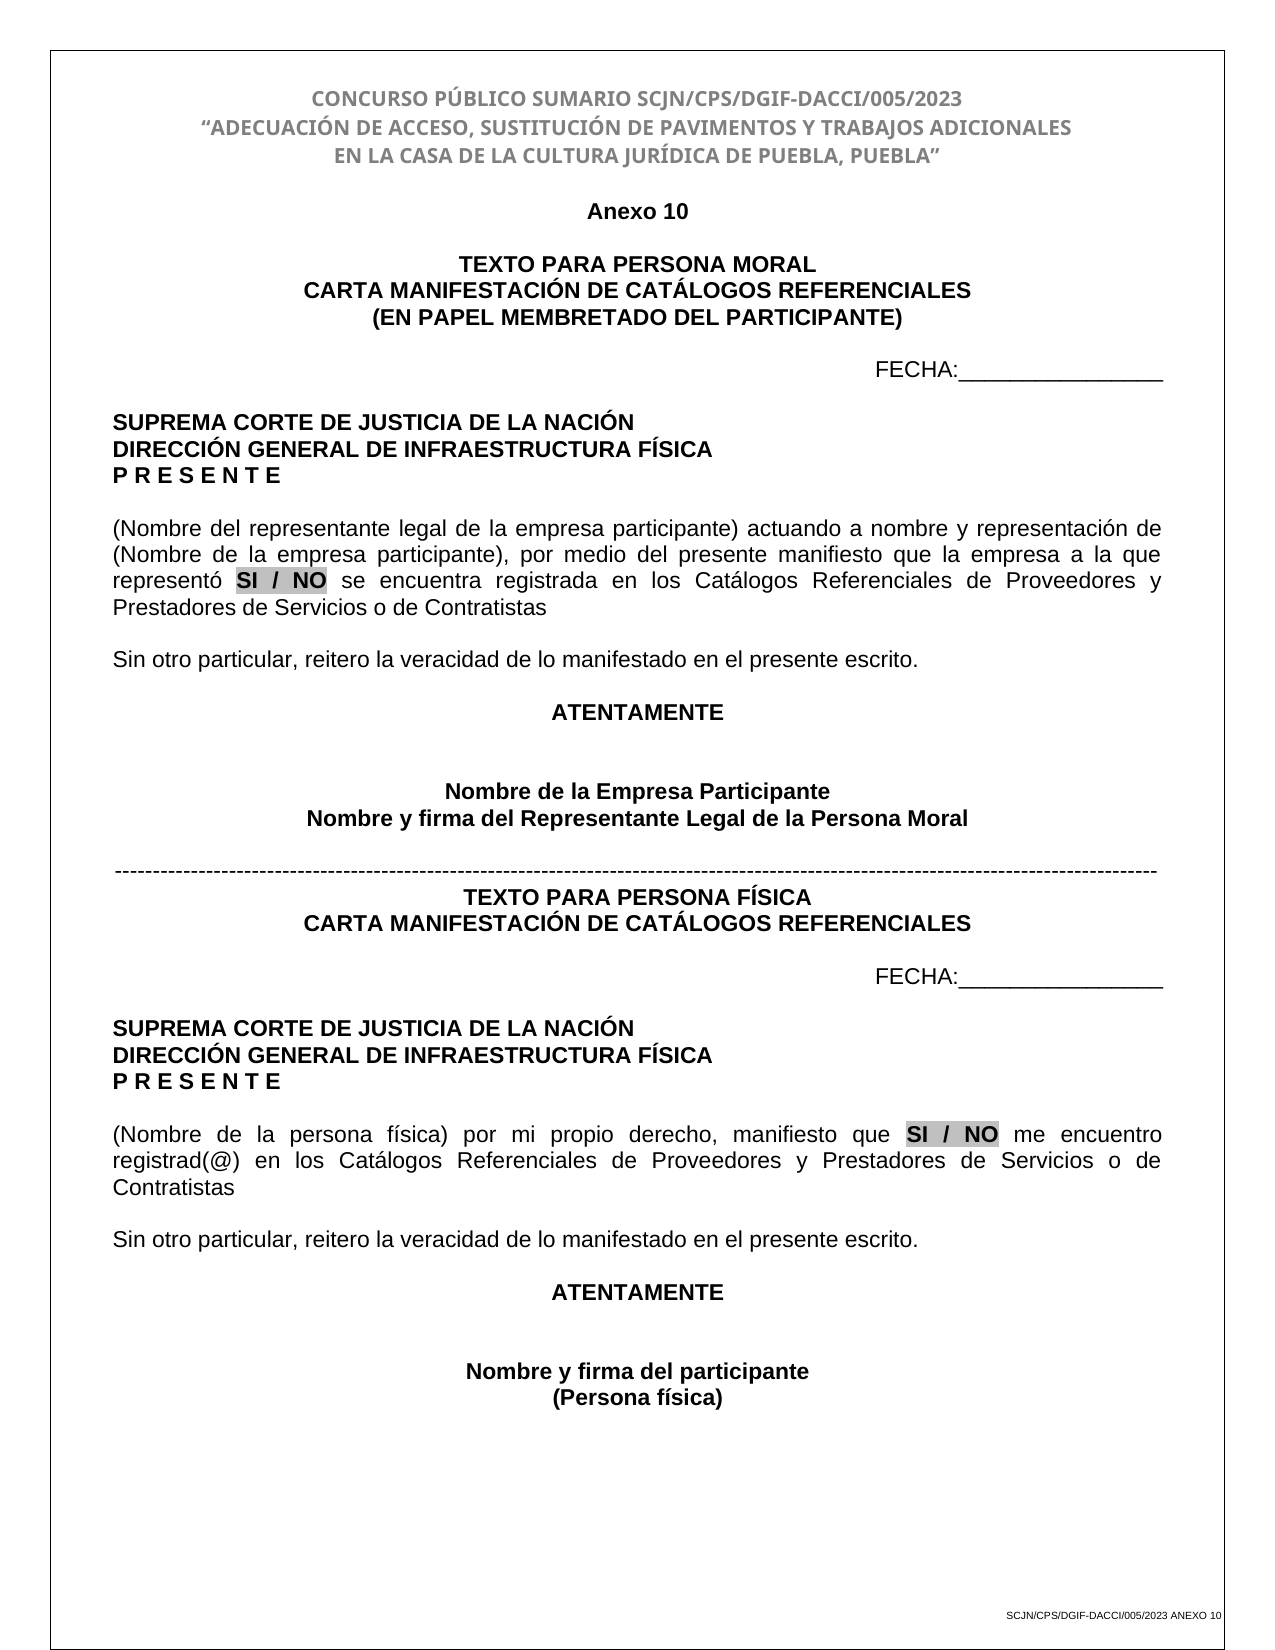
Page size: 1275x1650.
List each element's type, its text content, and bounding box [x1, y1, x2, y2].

text SUPREMA CORTE DE JUSTICIA DE LA NACIÓN [112, 409, 1162, 436]
text P R E S E N T E [112, 462, 1162, 488]
text Sin otro particular, reitero la veracidad de lo manifestado en el presente escrito. [112, 646, 1162, 673]
text (Nombre de la persona física) por mi propio derecho, manifiesto que SI / NO me encuentro registrad(@) en los Catálogos Referenciales de Proveedores y Prestadores de Servicios o de Contratistas [112, 1121, 1162, 1200]
text ----------------------------------------------------------------------------------------------------------------------------------------- [112, 857, 1162, 883]
text DIRECCIÓN GENERAL DE INFRAESTRUCTURA FÍSICA [112, 1042, 1162, 1068]
text FECHA:________________ [112, 963, 1162, 989]
text SUPREMA CORTE DE JUSTICIA DE LA NACIÓN [112, 1015, 1162, 1042]
text (Persona física) [112, 1384, 1162, 1411]
text Nombre y firma del participante [112, 1358, 1162, 1384]
text DIRECCIÓN GENERAL DE INFRAESTRUCTURA FÍSICA [112, 436, 1162, 462]
text TEXTO PARA PERSONA FÍSICA [112, 883, 1162, 910]
text Sin otro particular, reitero la veracidad de lo manifestado en el presente escrito. [112, 1226, 1162, 1252]
text CARTA MANIFESTACIÓN DE CATÁLOGOS REFERENCIALES [112, 910, 1162, 936]
text FECHA:________________ [112, 356, 1162, 383]
text (EN PAPEL MEMBRETADO DEL PARTICIPANTE) [112, 304, 1162, 330]
text Nombre de la Empresa Participante [112, 778, 1162, 804]
text TEXTO PARA PERSONA MORAL [112, 251, 1162, 277]
text P R E S E N T E [112, 1068, 1162, 1094]
text Anexo 10 [112, 198, 1162, 225]
text (Nombre del representante legal de la empresa participante) actuando a nombre y representación de (Nombre de la empresa participante), por medio del presente manifiesto que la empresa a la que representó SI / NO se encuentra registrada en los Catálogos Referenciales de Proveedores y Prestadores de Servicios o de Contratistas [112, 514, 1162, 620]
text ATENTAMENTE [112, 699, 1162, 725]
text Nombre y firma del Representante Legal de la Persona Moral [112, 804, 1162, 831]
text CARTA MANIFESTACIÓN DE CATÁLOGOS REFERENCIALES [112, 277, 1162, 304]
text ATENTAMENTE [112, 1279, 1162, 1305]
